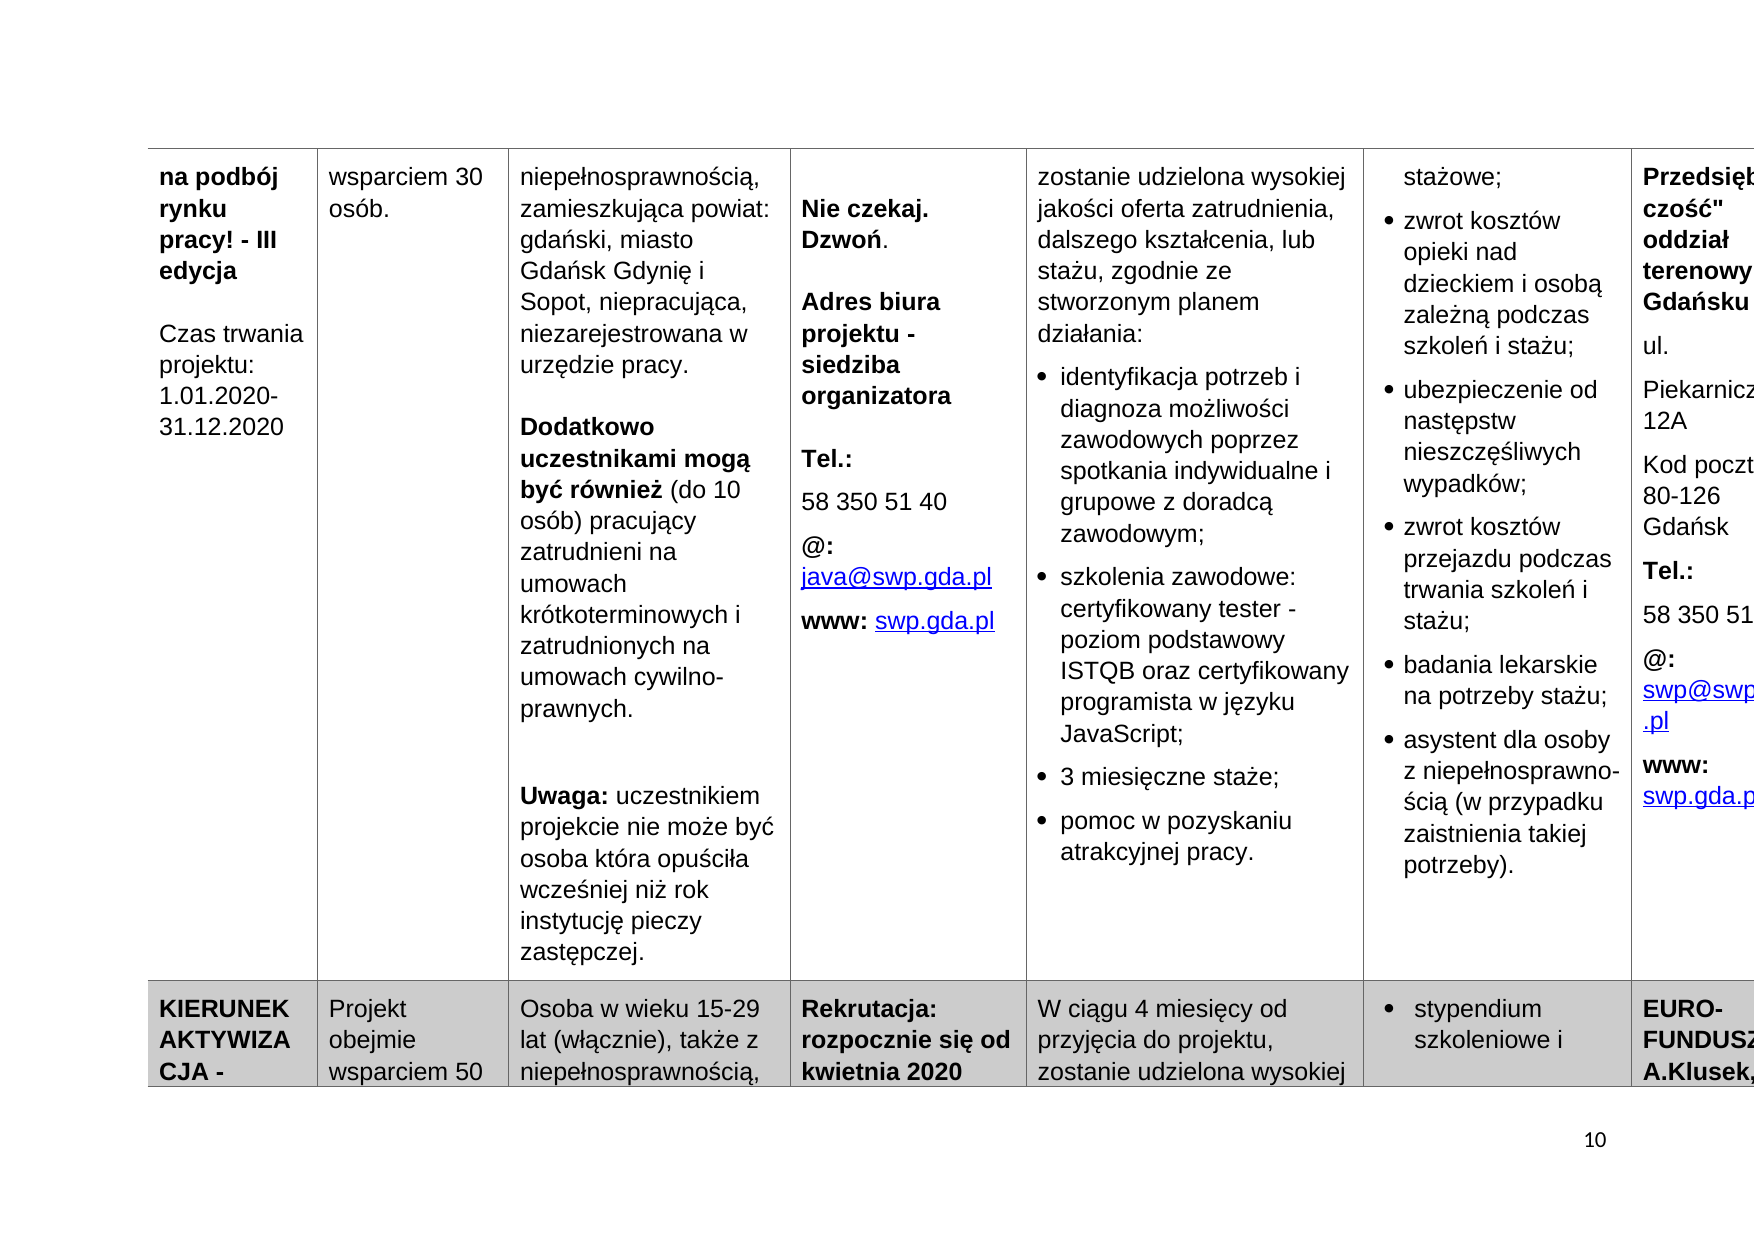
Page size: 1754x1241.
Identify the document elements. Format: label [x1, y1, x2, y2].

table_cell [1632, 981, 1754, 1086]
table_cell [318, 981, 508, 1086]
table_cell [509, 981, 790, 1086]
table_cell [1027, 981, 1363, 1086]
table_cell [148, 981, 317, 1086]
table_cell [318, 149, 508, 979]
table_cell [1364, 981, 1631, 1086]
table_cell [791, 981, 1026, 1086]
table_cell [791, 149, 1026, 979]
table_cell [148, 149, 317, 979]
table_cell [1027, 149, 1363, 979]
table_cell [1364, 149, 1631, 979]
table_cell [1632, 149, 1754, 979]
table_cell [509, 149, 790, 979]
